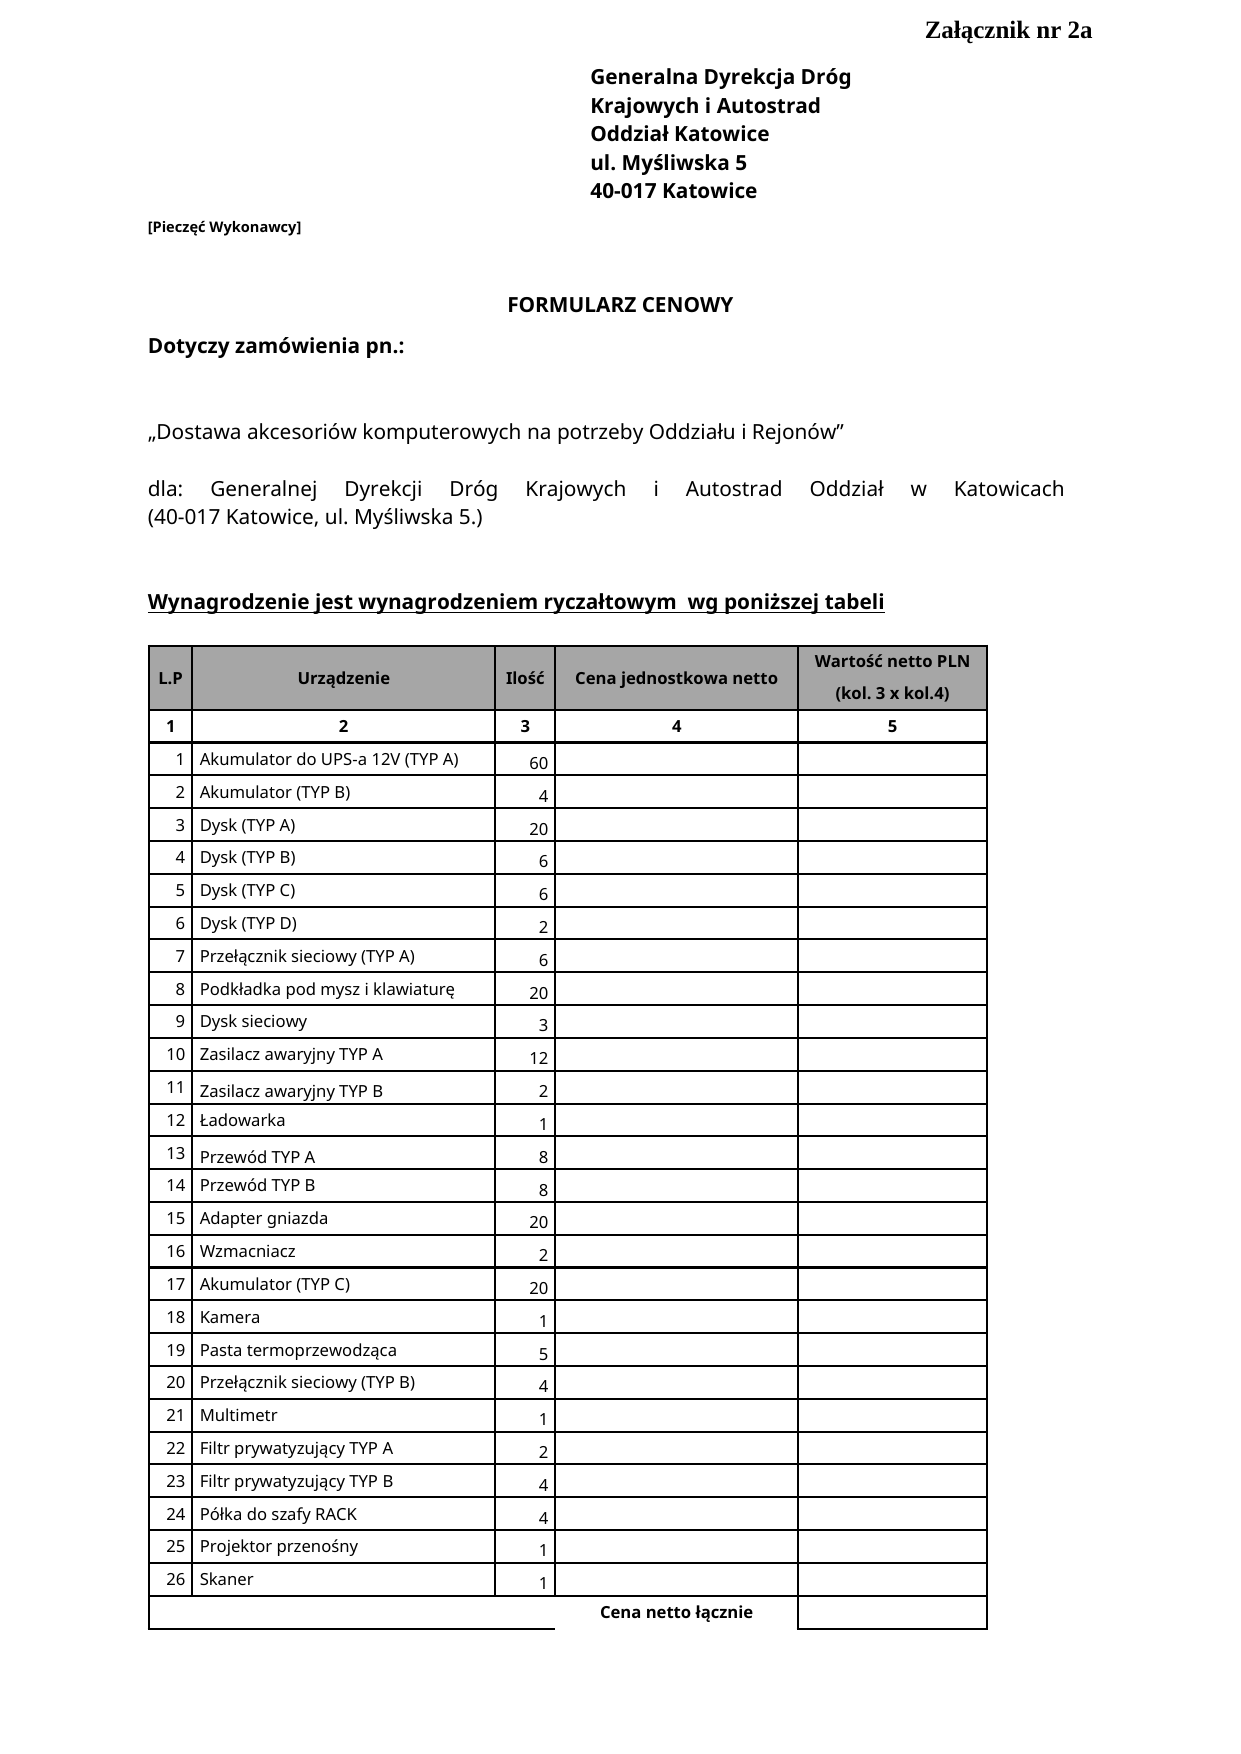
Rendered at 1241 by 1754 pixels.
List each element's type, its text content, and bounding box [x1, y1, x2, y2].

table_cell 15 [150, 1203, 191, 1234]
table_cell [799, 940, 986, 971]
text ul. Myśliwska 5 [148, 148, 1092, 176]
table_cell (kol. 3 x kol.4) [799, 676, 986, 709]
table_cell Dysk (TYP B) [193, 842, 494, 873]
table_cell 8 [496, 1170, 554, 1201]
table_cell 4 [496, 1367, 554, 1398]
table_cell [556, 1236, 797, 1266]
table_cell 8 [150, 973, 191, 1004]
table_cell [799, 875, 986, 906]
table_cell 20 [496, 809, 554, 840]
text dla: Generalnej Dyrekcji Dróg Krajowych i Autostrad Oddział w Katowicach (40-017 Katowice, ul. Myśliwska 5.) [148, 474, 1092, 531]
table_header Wartość netto PLN [799, 647, 986, 676]
table_cell Dysk (TYP D) [193, 908, 494, 938]
table_cell [556, 1531, 797, 1562]
table_cell Zasilacz awaryjny TYP A [193, 1039, 494, 1069]
text Krajowych i Autostrad [590, 91, 1092, 119]
table_cell [556, 1006, 797, 1037]
table_cell 5 [799, 711, 986, 741]
table_cell [556, 1170, 797, 1201]
table_cell 3 [150, 809, 191, 840]
table_cell 1 [150, 711, 191, 741]
table_cell [556, 809, 797, 840]
table_cell 4 [496, 1465, 554, 1496]
table_cell 20 [150, 1367, 191, 1398]
table_cell [556, 973, 797, 1004]
table_cell Dysk (TYP A) [193, 809, 494, 840]
table_cell 60 [496, 744, 554, 774]
table_cell [556, 1367, 797, 1398]
table_cell [799, 1236, 986, 1266]
table_cell 20 [496, 973, 554, 1004]
table_cell 12 [496, 1039, 554, 1069]
table_cell 6 [496, 875, 554, 906]
table_cell Akumulator (TYP C) [193, 1269, 494, 1299]
table_cell [556, 1039, 797, 1069]
table_cell Przewód TYP A [193, 1137, 494, 1168]
table_cell 2 [150, 776, 191, 807]
table_cell [799, 1072, 986, 1102]
table_cell 11 [150, 1072, 191, 1102]
table_cell [556, 908, 797, 938]
table_cell [799, 1203, 986, 1234]
table_cell 20 [496, 1203, 554, 1234]
table_cell [556, 776, 797, 807]
table_cell 21 [150, 1400, 191, 1431]
table_cell 7 [150, 940, 191, 971]
table_cell [799, 1170, 986, 1201]
text FORMULARZ CENOWY [148, 291, 1092, 319]
table_cell 16 [150, 1236, 191, 1266]
table_cell [799, 1105, 986, 1135]
table_cell 3 [496, 711, 554, 741]
table_cell 4 [496, 776, 554, 807]
table_cell 8 [496, 1137, 554, 1168]
table_cell 1 [496, 1400, 554, 1431]
table_cell [556, 1400, 797, 1431]
table_cell 3 [496, 1006, 554, 1037]
table_cell [556, 1564, 797, 1594]
table_cell 22 [150, 1433, 191, 1463]
table_cell 17 [150, 1269, 191, 1299]
table_cell 5 [496, 1334, 554, 1365]
table_cell 6 [496, 940, 554, 971]
table_cell [150, 1597, 555, 1627]
table_cell Dysk sieciowy [193, 1006, 494, 1037]
table_cell Skaner [193, 1564, 494, 1594]
table_cell 20 [496, 1269, 554, 1299]
table_cell [799, 842, 986, 873]
table_cell [799, 1531, 986, 1562]
table_cell 25 [150, 1531, 191, 1562]
table_cell [799, 1564, 986, 1594]
table_header Urządzenie [193, 647, 494, 709]
table_cell 4 [150, 842, 191, 873]
table_cell [556, 1105, 797, 1135]
table_cell 1 [150, 744, 191, 774]
table_cell 24 [150, 1498, 191, 1529]
table_cell Akumulator do UPS-a 12V (TYP A) [193, 744, 494, 774]
table_cell [799, 1465, 986, 1496]
table_cell Adapter gniazda [193, 1203, 494, 1234]
table_cell [556, 744, 797, 774]
text [Pieczęć Wykonawcy] [148, 217, 1092, 237]
table_cell 1 [496, 1531, 554, 1562]
table_cell [799, 1597, 986, 1627]
table_header Cena jednostkowa netto [556, 647, 797, 709]
table_cell [799, 1006, 986, 1037]
table_cell Pasta termoprzewodząca [193, 1334, 494, 1365]
table_cell Cena netto łącznie [555, 1597, 797, 1627]
table_cell [556, 875, 797, 906]
table_cell [556, 1465, 797, 1496]
table_cell [799, 1334, 986, 1365]
table_cell [799, 1301, 986, 1332]
text Oddział Katowice [590, 119, 1092, 148]
table_cell 18 [150, 1301, 191, 1332]
table_header Ilość [496, 647, 554, 709]
table_cell Dysk (TYP C) [193, 875, 494, 906]
table_cell Wzmacniacz [193, 1236, 494, 1266]
table_cell [556, 842, 797, 873]
table_cell 2 [496, 1433, 554, 1463]
table_cell [799, 908, 986, 938]
table_cell [556, 1269, 797, 1299]
table_cell [799, 809, 986, 840]
table_cell Zasilacz awaryjny TYP B [193, 1072, 494, 1102]
table_cell [799, 1400, 986, 1431]
table_cell Przewód TYP B [193, 1170, 494, 1201]
table_cell 1 [496, 1564, 554, 1594]
table_cell 26 [150, 1564, 191, 1594]
table_cell Ładowarka [193, 1105, 494, 1135]
table_cell Podkładka pod mysz i klawiaturę [193, 973, 494, 1004]
table_cell 2 [193, 711, 494, 741]
table_cell [556, 1301, 797, 1332]
table_cell 2 [496, 1072, 554, 1102]
table_cell [556, 1433, 797, 1463]
table_cell [799, 1433, 986, 1463]
table_cell Projektor przenośny [193, 1531, 494, 1562]
table_cell 6 [150, 908, 191, 938]
table_cell 4 [556, 711, 797, 741]
table_cell Przełącznik sieciowy (TYP B) [193, 1367, 494, 1398]
table_cell [556, 1334, 797, 1365]
table_cell [556, 1498, 797, 1529]
table_cell Filtr prywatyzujący TYP A [193, 1433, 494, 1463]
table_cell [556, 1137, 797, 1168]
table_cell Filtr prywatyzujący TYP B [193, 1465, 494, 1496]
table_cell 1 [496, 1301, 554, 1332]
table_cell 1 [496, 1105, 554, 1135]
table_cell [799, 973, 986, 1004]
table_header L.P [150, 647, 191, 709]
text „Dostawa akcesoriów komputerowych na potrzeby Oddziału i Rejonów” [148, 417, 1092, 445]
table_cell Multimetr [193, 1400, 494, 1431]
table_cell 6 [496, 842, 554, 873]
text Załącznik nr 2a [148, 15, 1092, 43]
table_cell 23 [150, 1465, 191, 1496]
text Generalna Dyrekcja Dróg [590, 62, 1092, 91]
text 40-017 Katowice [590, 176, 1092, 205]
table_cell [799, 744, 986, 774]
table_cell [556, 940, 797, 971]
table_cell 19 [150, 1334, 191, 1365]
table_cell 14 [150, 1170, 191, 1201]
text Wynagrodzenie jest wynagrodzeniem ryczałtowym wg poniższej tabeli [148, 587, 1092, 616]
table_cell [556, 1203, 797, 1234]
table_cell [799, 1137, 986, 1168]
table_cell [799, 1269, 986, 1299]
table_cell 4 [496, 1498, 554, 1529]
text Dotyczy zamówienia pn.: [148, 331, 1092, 360]
table_cell [799, 776, 986, 807]
table_cell [799, 1498, 986, 1529]
table_cell 5 [150, 875, 191, 906]
table_cell 12 [150, 1105, 191, 1135]
table_cell Kamera [193, 1301, 494, 1332]
table_cell [556, 1072, 797, 1102]
table_cell [799, 1367, 986, 1398]
table_cell 2 [496, 908, 554, 938]
table_cell 9 [150, 1006, 191, 1037]
table_cell Przełącznik sieciowy (TYP A) [193, 940, 494, 971]
table_cell Półka do szafy RACK [193, 1498, 494, 1529]
table_cell 2 [496, 1236, 554, 1266]
table_cell [799, 1039, 986, 1069]
table_cell 10 [150, 1039, 191, 1069]
table_cell Akumulator (TYP B) [193, 776, 494, 807]
table_cell 13 [150, 1137, 191, 1168]
